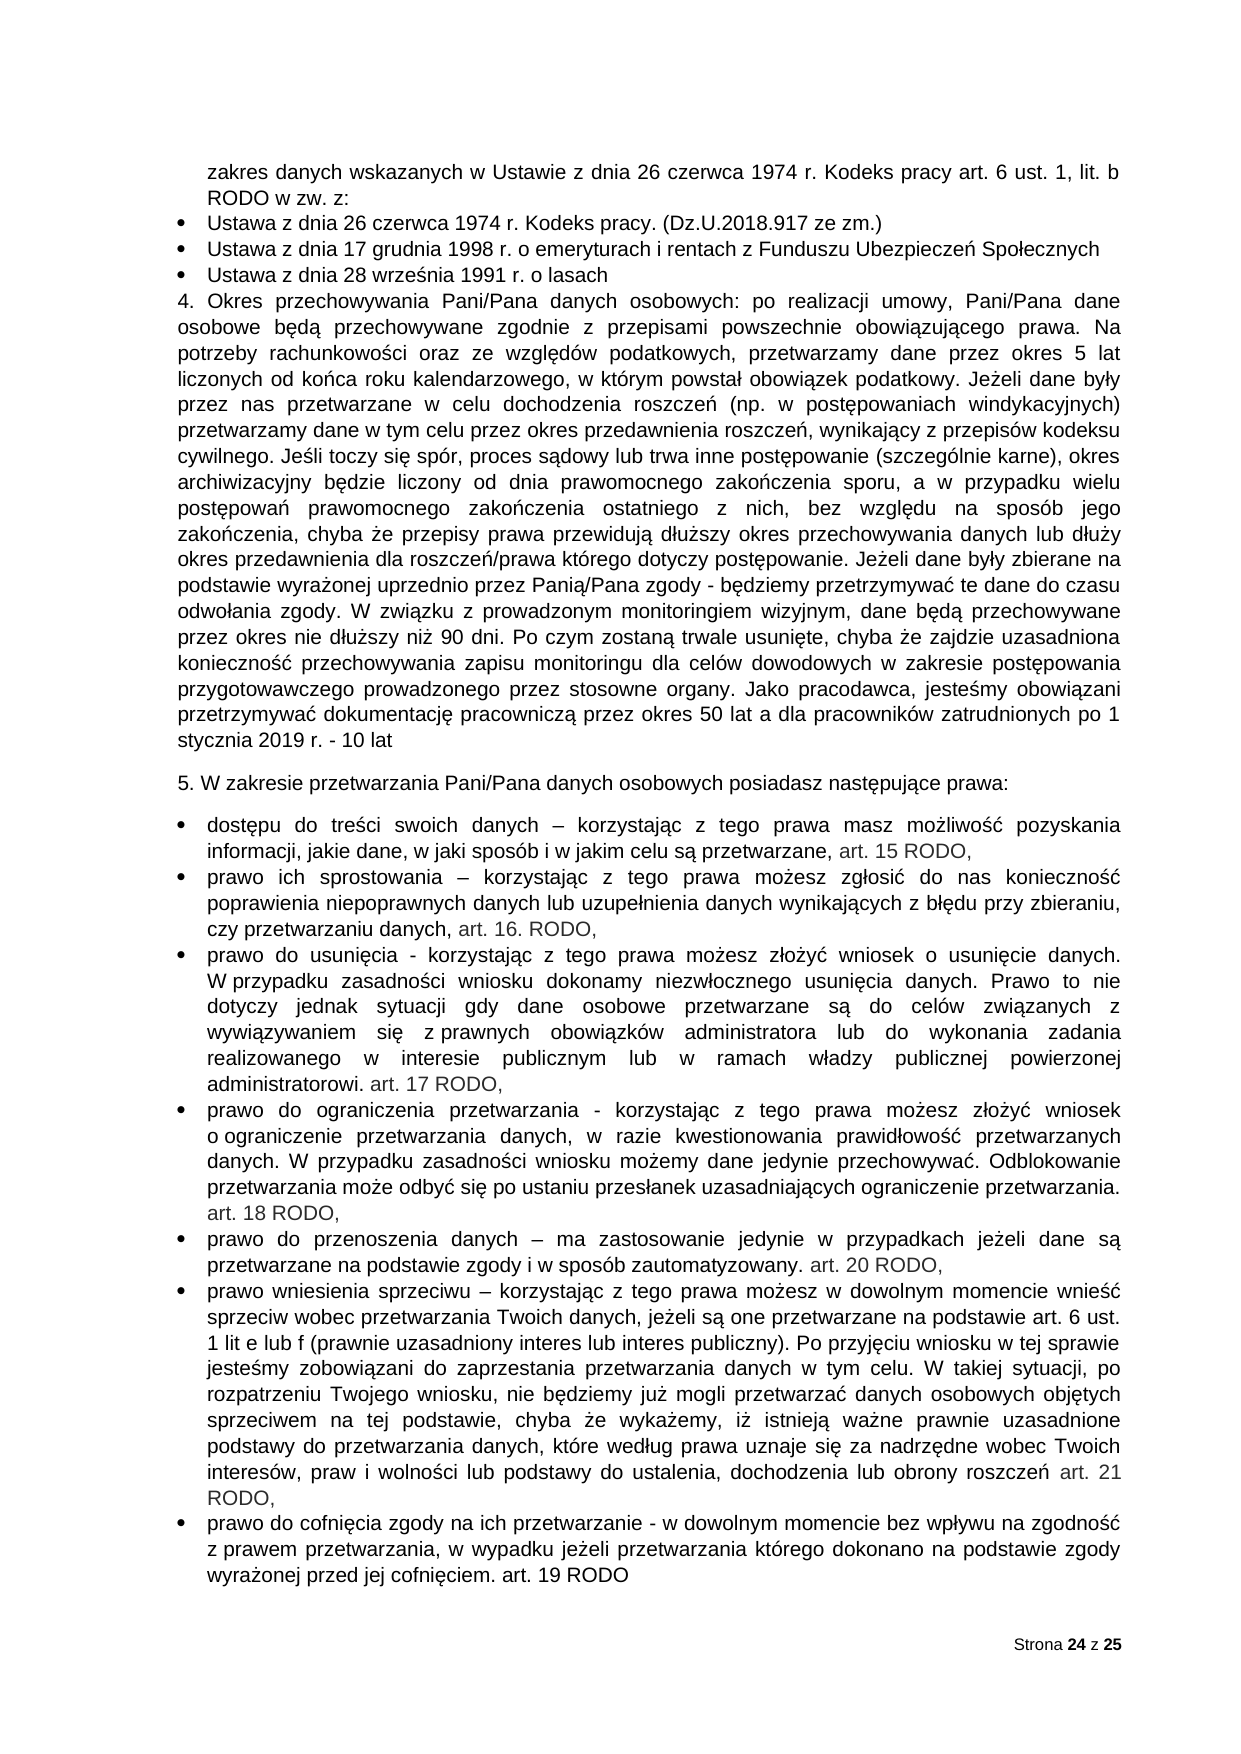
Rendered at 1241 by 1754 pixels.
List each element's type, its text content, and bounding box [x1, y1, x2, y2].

list prawo do usunięcia - korzystając z tego prawa możesz złożyć wniosek o usunięcie danych. W przypadku zasadności wniosku dokonamy niezwłocznego usunięcia danych. Prawo to nie dotyczy jednak sytuacji gdy dane osobowe przetwarzane są do celów związanych z wywiązywaniem się z prawnych obowiązków administratora lub do wykonania zadania realizowanego w interesie publicznym lub w ramach władzy publicznej powierzonej administratorowi. art. 17 RODO, [177, 942, 1122, 1096]
list prawo do przenoszenia danych – ma zastosowanie jedynie w przypadkach jeżeli dane są przetwarzane na podstawie zgody i w sposób zautomatyzowany. art. 20 RODO, [177, 1227, 1122, 1277]
list prawo wniesienia sprzeciwu – korzystając z tego prawa możesz w dowolnym momencie wnieść sprzeciw wobec przetwarzania Twoich danych, jeżeli są one przetwarzane na podstawie art. 6 ust. 1 lit e lub f (prawnie uzasadniony interes lub interes publiczny). Po przyjęciu wniosku w tej sprawie jesteśmy zobowiązani do zaprzestania przetwarzania danych w tym celu. W takiej sytuacji, po rozpatrzeniu Twojego wniosku, nie będziemy już mogli przetwarzać danych osobowych objętych sprzeciwem na tej podstawie, chyba że wykażemy, iż istnieją ważne prawnie uzasadnione podstawy do przetwarzania danych, które według prawa uznaje się za nadrzędne wobec Twoich interesów, praw i wolności lub podstawy do ustalenia, dochodzenia lub obrony roszczeń art. 21 RODO, [177, 1279, 1122, 1509]
list prawo do ograniczenia przetwarzania - korzystając z tego prawa możesz złożyć wniosek o ograniczenie przetwarzania danych, w razie kwestionowania prawidłowość przetwarzanych danych. W przypadku zasadności wniosku możemy dane jedynie przechowywać. Odblokowanie przetwarzania może odbyć się po ustaniu przesłanek uzasadniających ograniczenie przetwarzania. art. 18 RODO, [177, 1098, 1122, 1225]
list Ustawa z dnia 28 września 1991 r. o lasach [177, 263, 1122, 287]
list prawo do cofnięcia zgody na ich przetwarzanie - w dowolnym momencie bez wpływu na zgodność z prawem przetwarzania, w wypadku jeżeli przetwarzania którego dokonano na podstawie zgody wyrażonej przed jej cofnięciem. art. 19 RODO [177, 1511, 1122, 1587]
list Ustawa z dnia 26 czerwca 1974 r. Kodeks pracy. (Dz.U.2018.917 ze zm.) [177, 211, 1122, 235]
text 5. W zakresie przetwarzania Pani/Pana danych osobowych posiadasz następujące prawa: [177, 771, 1122, 794]
list prawo ich sprostowania – korzystając z tego prawa możesz zgłosić do nas konieczność poprawienia niepoprawnych danych lub uzupełnienia danych wynikających z błędu przy zbieraniu, czy przetwarzaniu danych, art. 16. RODO, [177, 865, 1122, 941]
list dostępu do treści swoich danych – korzystając z tego prawa masz możliwość pozyskania informacji, jakie dane, w jaki sposób i w jakim celu są przetwarzane, art. 15 RODO, [177, 813, 1122, 863]
list Ustawa z dnia 17 grudnia 1998 r. o emeryturach i rentach z Funduszu Ubezpieczeń Społecznych [177, 237, 1122, 261]
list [177, 159, 1122, 209]
text 4. Okres przechowywania Pani/Pana danych osobowych: po realizacji umowy, Pani/Pana dane osobowe będą przechowywane zgodnie z przepisami powszechnie obowiązującego prawa. Na potrzeby rachunkowości oraz ze względów podatkowych, przetwarzamy dane przez okres 5 lat liczonych od końca roku kalendarzowego, w którym powstał obowiązek podatkowy. Jeżeli dane były przez nas przetwarzane w celu dochodzenia roszczeń (np. w postępowaniach windykacyjnych) przetwarzamy dane w tym celu przez okres przedawnienia roszczeń, wynikający z przepisów kodeksu cywilnego. Jeśli toczy się spór, proces sądowy lub trwa inne postępowanie (szczególnie karne), okres archiwizacyjny będzie liczony od dnia prawomocnego zakończenia sporu, a w przypadku wielu postępowań prawomocnego zakończenia ostatniego z nich, bez względu na sposób jego zakończenia, chyba że przepisy prawa przewidują dłuższy okres przechowywania danych lub dłuży okres przedawnienia dla roszczeń/prawa którego dotyczy postępowanie. Jeżeli dane były zbierane na podstawie wyrażonej uprzednio przez Panią/Pana zgody - będziemy przetrzymywać te dane do czasu odwołania zgody. W związku z prowadzonym monitoringiem wizyjnym, dane będą przechowywane przez okres nie dłuższy niż 90 dni. Po czym zostaną trwale usunięte, chyba że zajdzie uzasadniona konieczność przechowywania zapisu monitoringu dla celów dowodowych w zakresie postępowania przygotowawczego prowadzonego przez stosowne organy. Jako pracodawca, jesteśmy obowiązani przetrzymywać dokumentację pracowniczą przez okres 50 lat a dla pracowników zatrudnionych po 1 stycznia 2019 r. - 10 lat [177, 289, 1122, 752]
